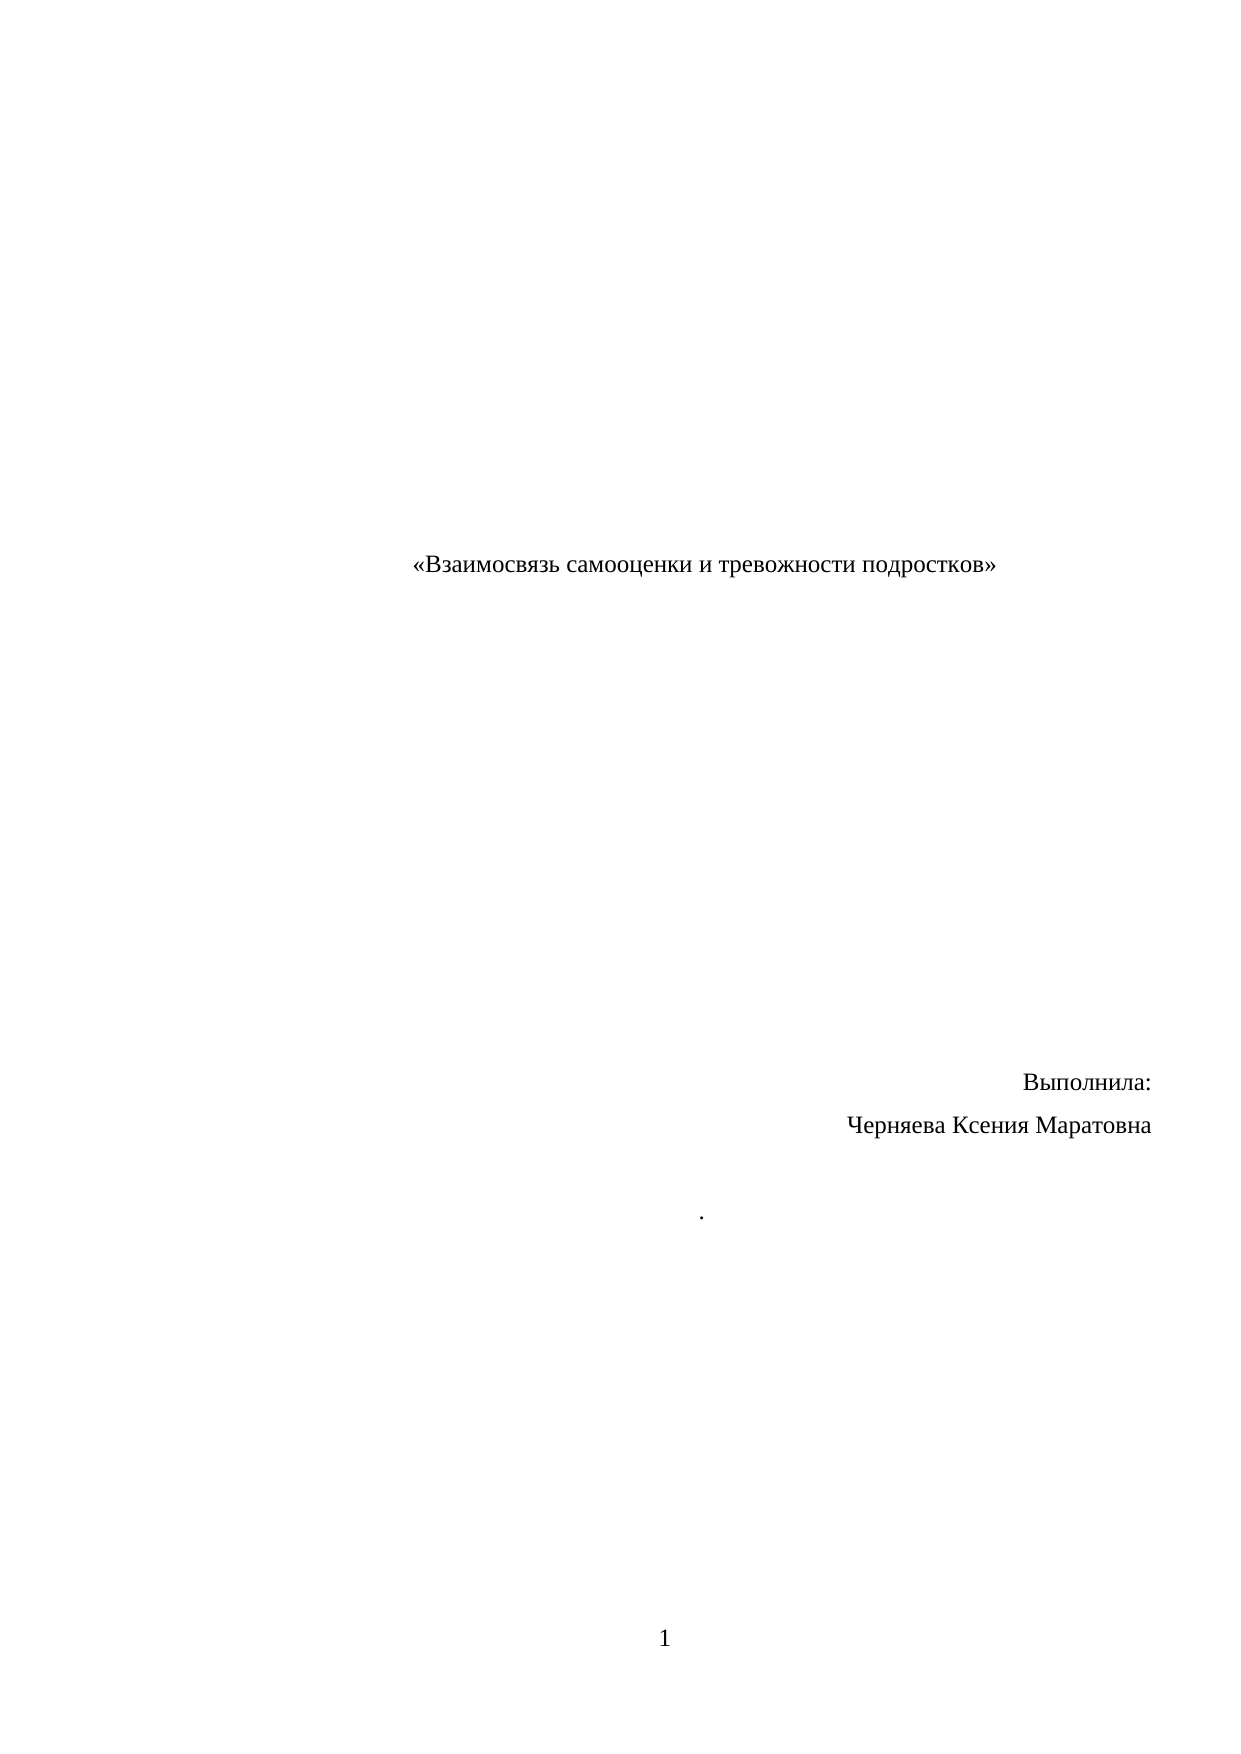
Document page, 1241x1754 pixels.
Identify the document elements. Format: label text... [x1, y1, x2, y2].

text . [177, 1196, 1152, 1225]
text Выполнила: [177, 1067, 1152, 1096]
text «Взаимосвязь самооценки и тревожности подростков» [177, 549, 1152, 578]
text Черняева Ксения Маратовна [177, 1110, 1152, 1139]
